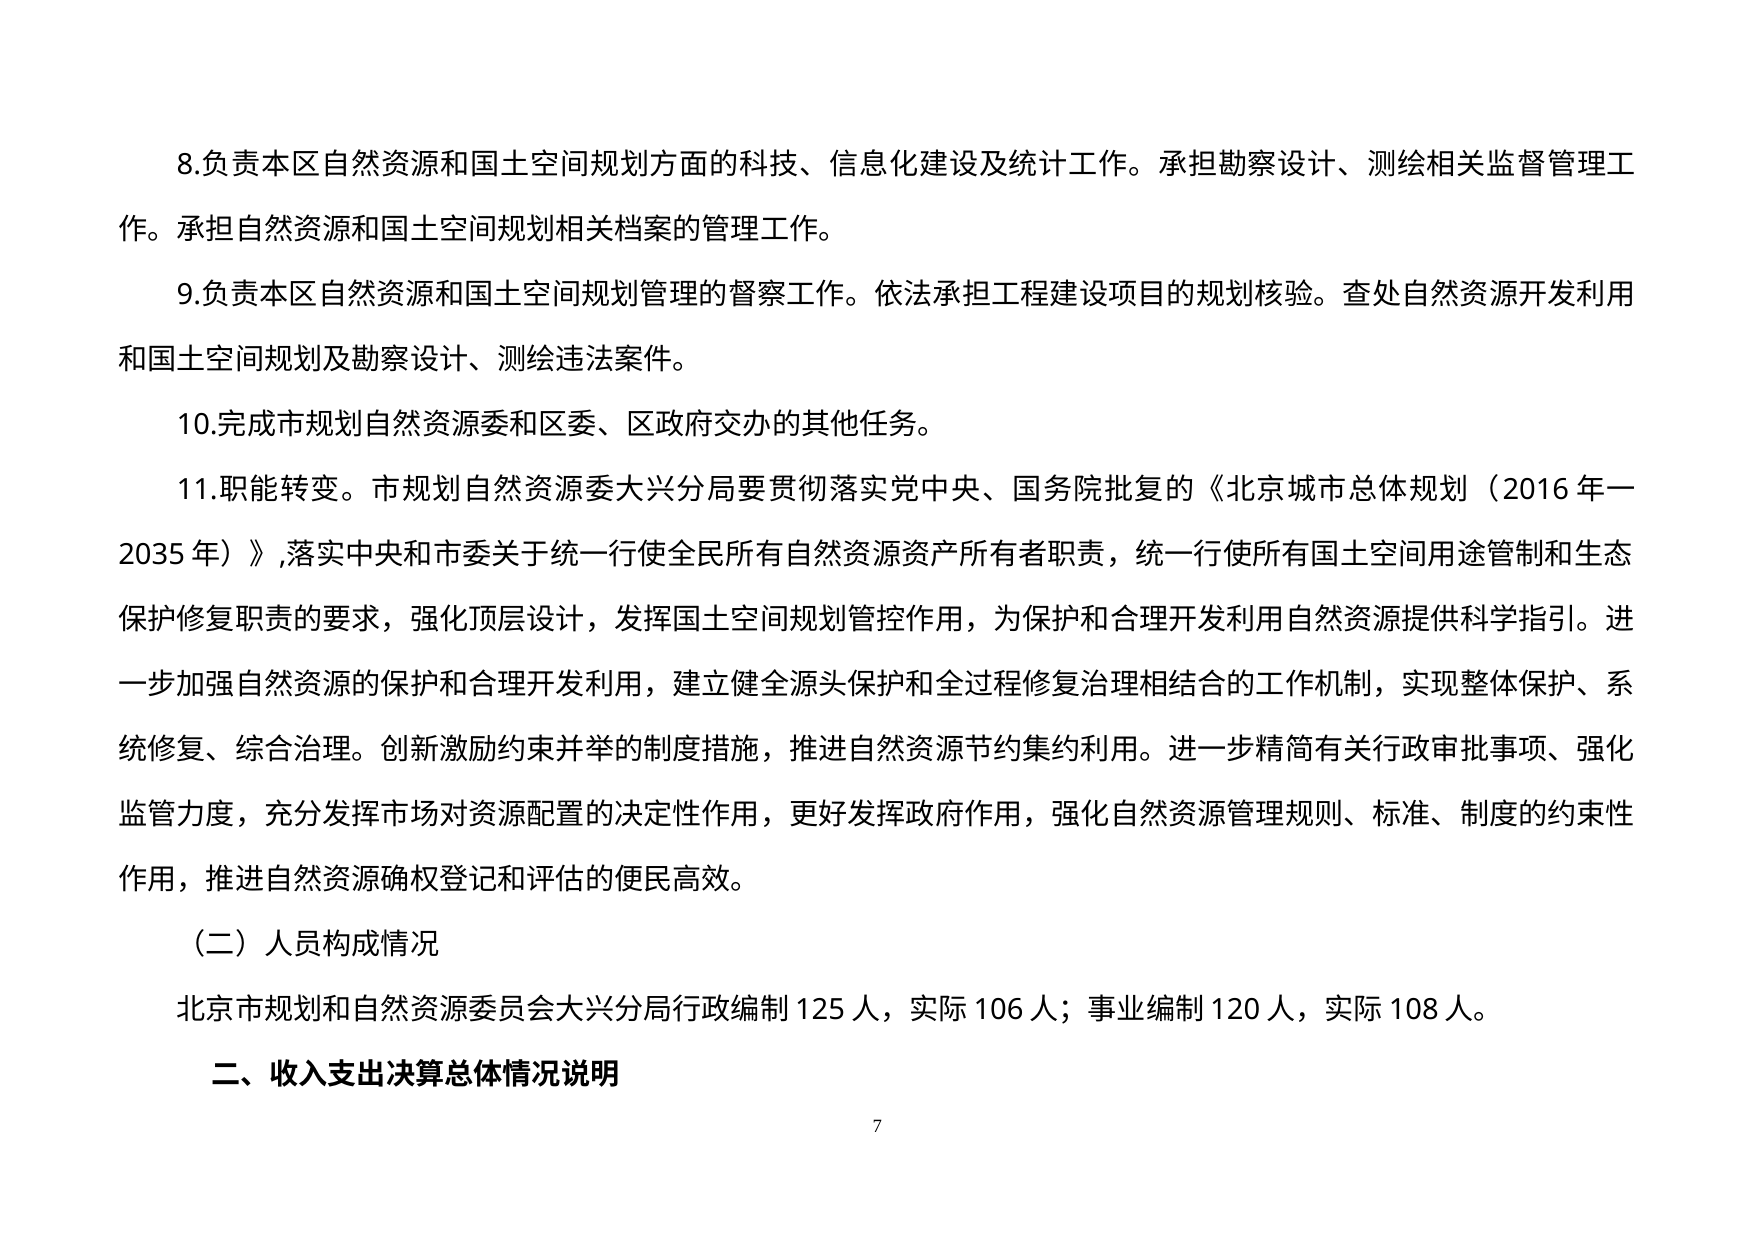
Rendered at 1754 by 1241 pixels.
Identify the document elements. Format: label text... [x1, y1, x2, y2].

text 11.职能转变。市规划自然资源委大兴分局要贯彻落实党中央、国务院批复的《北京城市总体规划（2016年一2035年）》,落实中央和市委关于统一行使全民所有自然资源资产所有者职责，统一行使所有国土空间用途管制和生态保护修复职责的要求，强化顶层设计，发挥国土空间规划管控作用，为保护和合理开发利用自然资源提供科学指引。进一步加强自然资源的保护和合理开发利用，建立健全源头保护和全过程修复治理相结合的工作机制，实现整体保护、系统修复、综合治理。创新激励约束并举的制度措施，推进自然资源节约集约利用。进一步精简有关行政审批事项、强化监管力度，充分发挥市场对资源配置的决定性作用，更好发挥政府作用，强化自然资源管理规则、标准、制度的约束性作用，推进自然资源确权登记和评估的便民高效。 [118, 454, 1636, 909]
text 10.完成市规划自然资源委和区委、区政府交办的其他任务。 [118, 389, 1636, 454]
text 8.负责本区自然资源和国土空间规划方面的科技、信息化建设及统计工作。承担勘察设计、测绘相关监督管理工作。承担自然资源和国土空间规划相关档案的管理工作。 [118, 129, 1636, 259]
text 北京市规划和自然资源委员会大兴分局行政编制125人，实际106人；事业编制120人，实际108人。 [118, 974, 1636, 1039]
text （二）人员构成情况 [118, 909, 1636, 974]
text 二、收入支出决算总体情况说明 [118, 1039, 1636, 1104]
text 9.负责本区自然资源和国土空间规划管理的督察工作。依法承担工程建设项目的规划核验。查处自然资源开发利用和国土空间规划及勘察设计、测绘违法案件。 [118, 259, 1636, 389]
